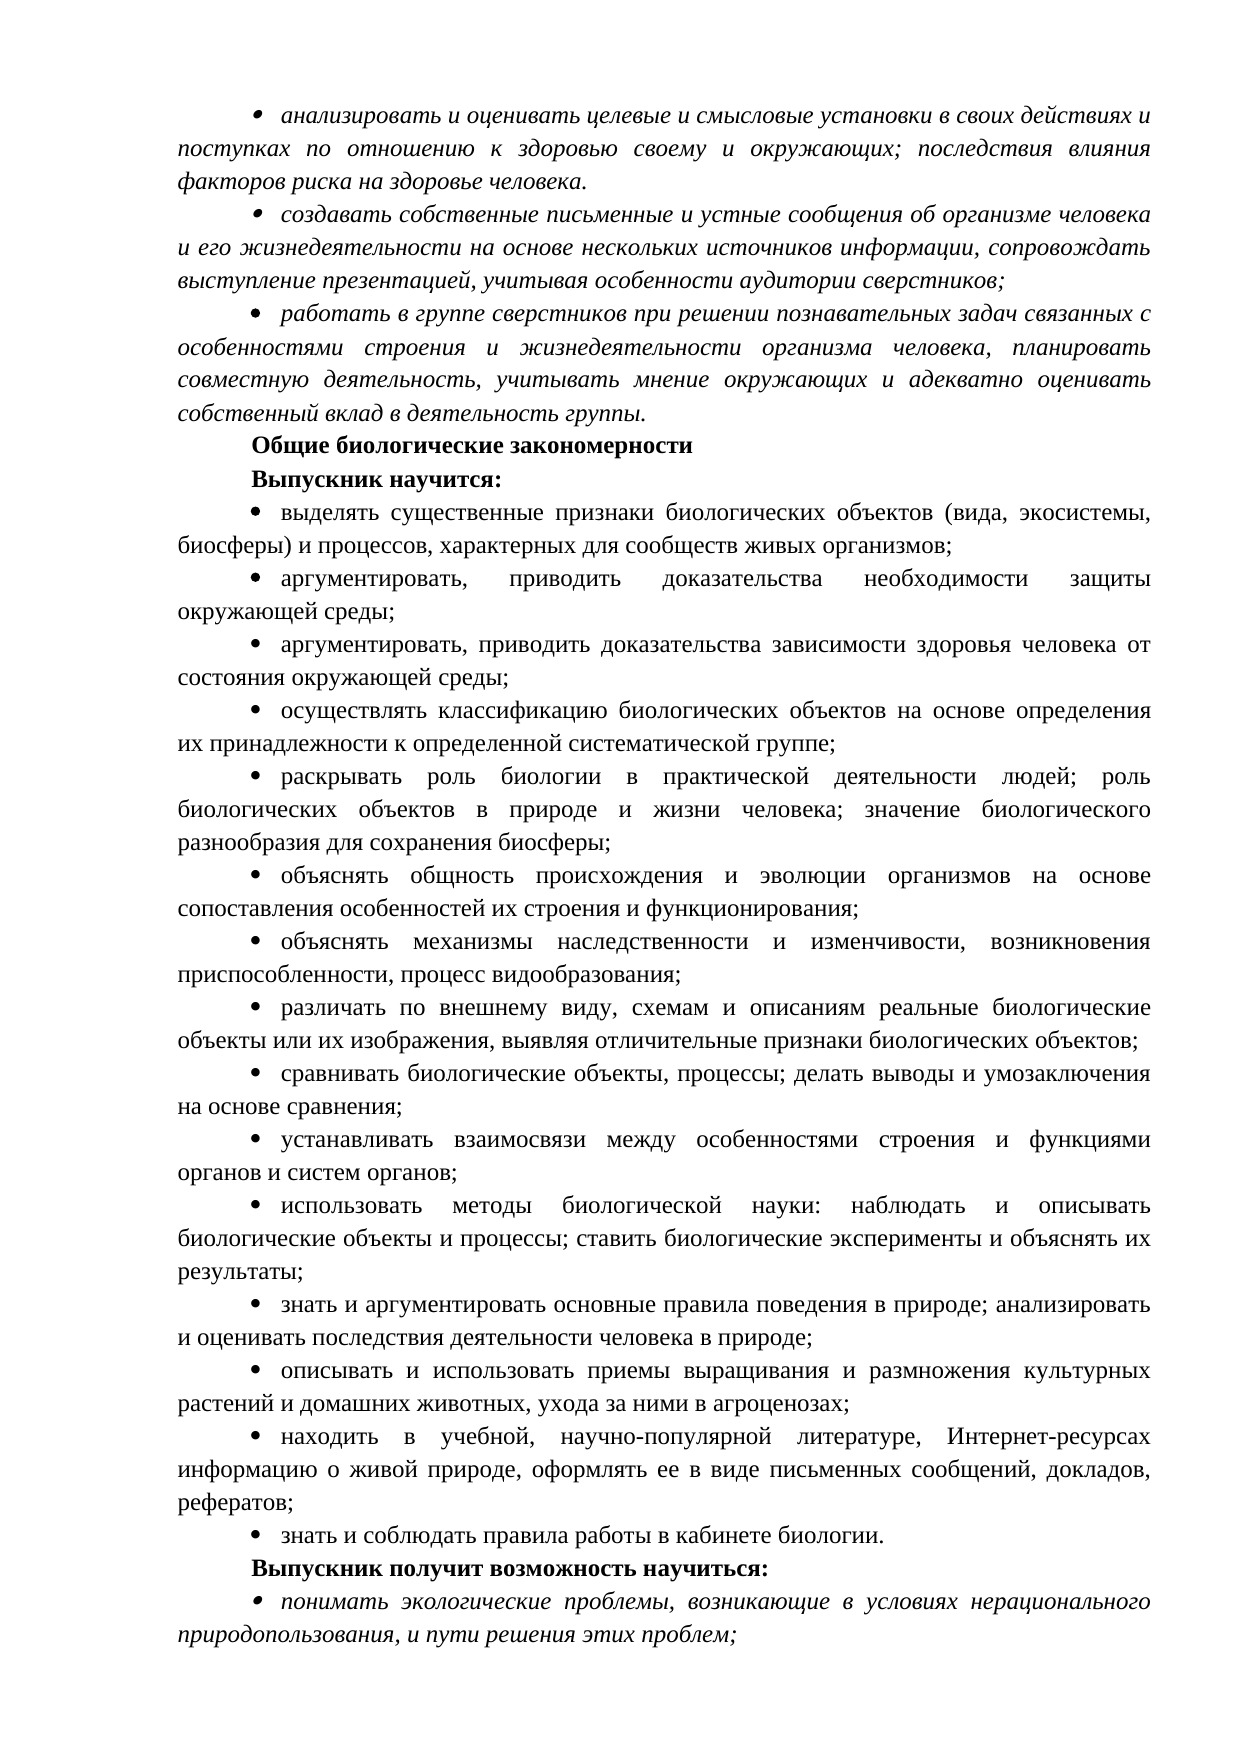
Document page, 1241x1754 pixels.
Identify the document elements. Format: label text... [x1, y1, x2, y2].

list знать и аргументировать основные правила поведения в природе; анализировать и оценивать последствия деятельности человека в природе; [177, 1289, 1152, 1351]
list объяснять общность происхождения и эволюции организмов на основе сопоставления особенностей их строения и функционирования; [177, 860, 1152, 922]
list различать по внешнему виду, схемам и описаниям реальные биологические объекты или их изображения, выявляя отличительные признаки биологических объектов; [177, 992, 1152, 1054]
list описывать и использовать приемы выращивания и размножения культурных растений и домашних животных, ухода за ними в агроценозах; [177, 1355, 1152, 1417]
list устанавливать взаимосвязи между особенностями строения и функциями органов и систем органов; [177, 1124, 1152, 1186]
list сравнивать биологические объекты, процессы; делать выводы и умозаключения на основе сравнения; [177, 1058, 1152, 1120]
list анализировать и оценивать целевые и смысловые установки в своих действиях и поступках по отношению к здоровью своему и окружающих; последствия влияния факторов риска на здоровье человека. [177, 100, 1152, 195]
list раскрывать роль биологии в практической деятельности людей; роль биологических объектов в природе и жизни человека; значение биологического разнообразия для сохранения биосферы; [177, 761, 1152, 856]
list знать и соблюдать правила работы в кабинете биологии. [177, 1520, 1152, 1549]
list работать в группе сверстников при решении познавательных задач связанных с особенностями строения и жизнедеятельности организма человека, планировать совместную деятельность, учитывать мнение окружающих и адекватно оценивать собственный вклад в деятельность группы. [177, 298, 1152, 426]
list создавать собственные письменные и устные сообщения об организме человека и его жизнедеятельности на основе нескольких источников информации, сопровождать выступление презентацией, учитывая особенности аудитории сверстников; [177, 199, 1152, 294]
list аргументировать, приводить доказательства зависимости здоровья человека от состояния окружающей среды; [177, 629, 1152, 691]
text Общие биологические закономерности [177, 431, 1152, 459]
list находить в учебной, научно-популярной литературе, Интернет-ресурсах информацию о живой природе, оформлять ее в виде письменных сообщений, докладов, рефератов; [177, 1421, 1152, 1516]
text Выпускник получит возможность научиться: [177, 1553, 1152, 1582]
list использовать методы биологической науки: наблюдать и описывать биологические объекты и процессы; ставить биологические эксперименты и объяснять их результаты; [177, 1190, 1152, 1285]
list выделять существенные признаки биологических объектов (вида, экосистемы, биосферы) и процессов, характерных для сообществ живых организмов; [177, 497, 1152, 558]
list аргументировать, приводить доказательства необходимости защиты окружающей среды; [177, 563, 1152, 624]
list понимать экологические проблемы, возникающие в условиях нерационального природопользования, и пути решения этих проблем; [177, 1586, 1152, 1648]
text Выпускник научится: [177, 464, 1152, 492]
list осуществлять классификацию биологических объектов на основе определения их принадлежности к определенной систематической группе; [177, 695, 1152, 757]
list объяснять механизмы наследственности и изменчивости, возникновения приспособленности, процесс видообразования; [177, 926, 1152, 988]
